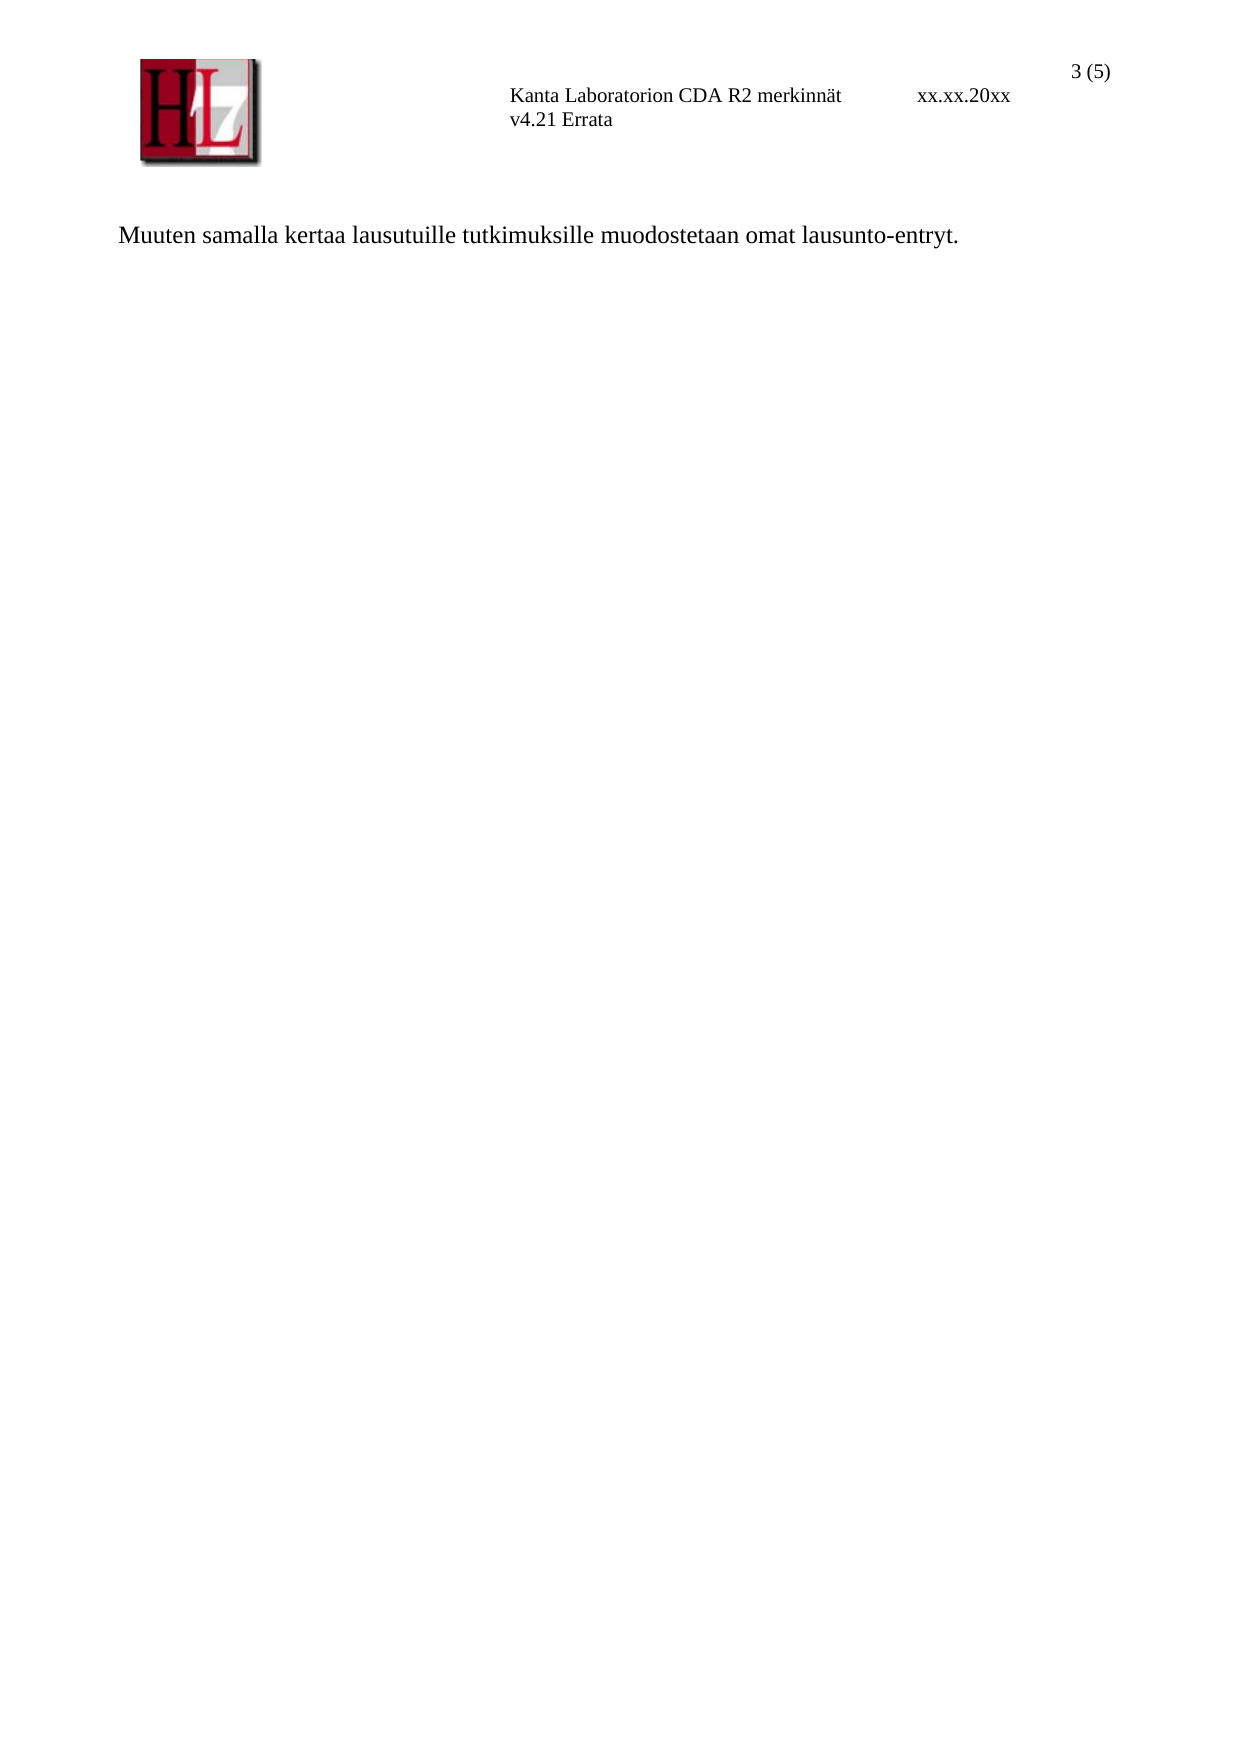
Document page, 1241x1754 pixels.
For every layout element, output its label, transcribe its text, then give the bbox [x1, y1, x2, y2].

picture [140, 59, 263, 167]
text Muuten samalla kertaa lausutuille tutkimuksille muodostetaan omat lausunto-entryt. [118, 221, 1152, 249]
